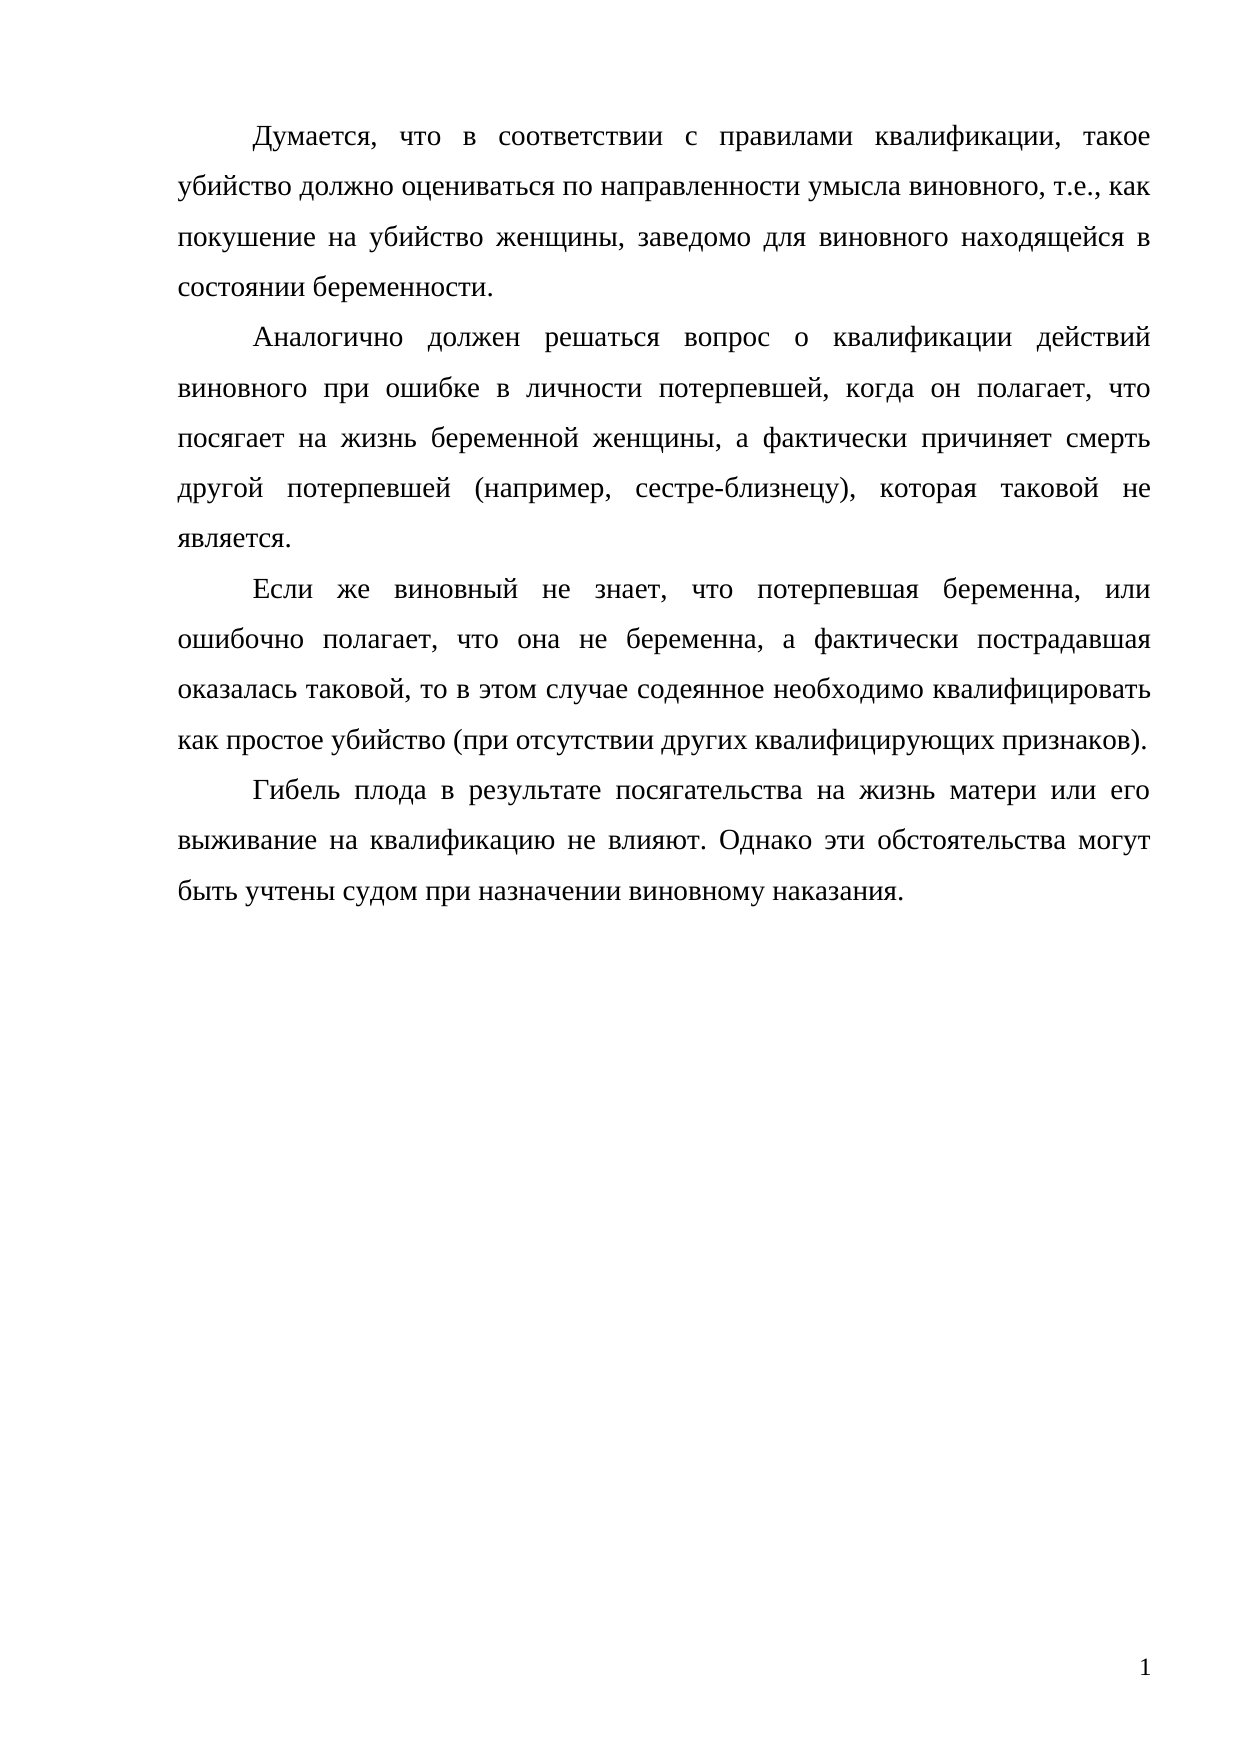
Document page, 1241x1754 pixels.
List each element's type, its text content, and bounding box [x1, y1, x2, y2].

text Аналогично должен решаться вопрос о квалификации действий виновного при ошибке в личности потерпевшей, когда он полагает, что посягает на жизнь беременной женщины, а фактически причиняет смерть другой потерпевшей (например, сестре-близнецу), которая таковой не является. [177, 319, 1152, 554]
text Если же виновный не знает, что потерпевшая беременна, или ошибочно полагает, что она не беременна, а фактически пострадавшая оказалась таковой, то в этом случае содеянное необходимо квалифицировать как простое убийство (при отсутствии других квалифицирующих признаков). [177, 571, 1152, 755]
text Думается, что в соответствии с правилами квалификации, такое убийство должно оцениваться по направленности умысла виновного, т.е., как покушение на убийство женщины, заведомо для виновного находящейся в состоянии беременности. [177, 118, 1152, 303]
text Гибель плода в результате посягательства на жизнь матери или его выживание на квалификацию не влияют. Однако эти обстоятельства могут быть учтены судом при назначении виновному наказания. [177, 772, 1152, 906]
